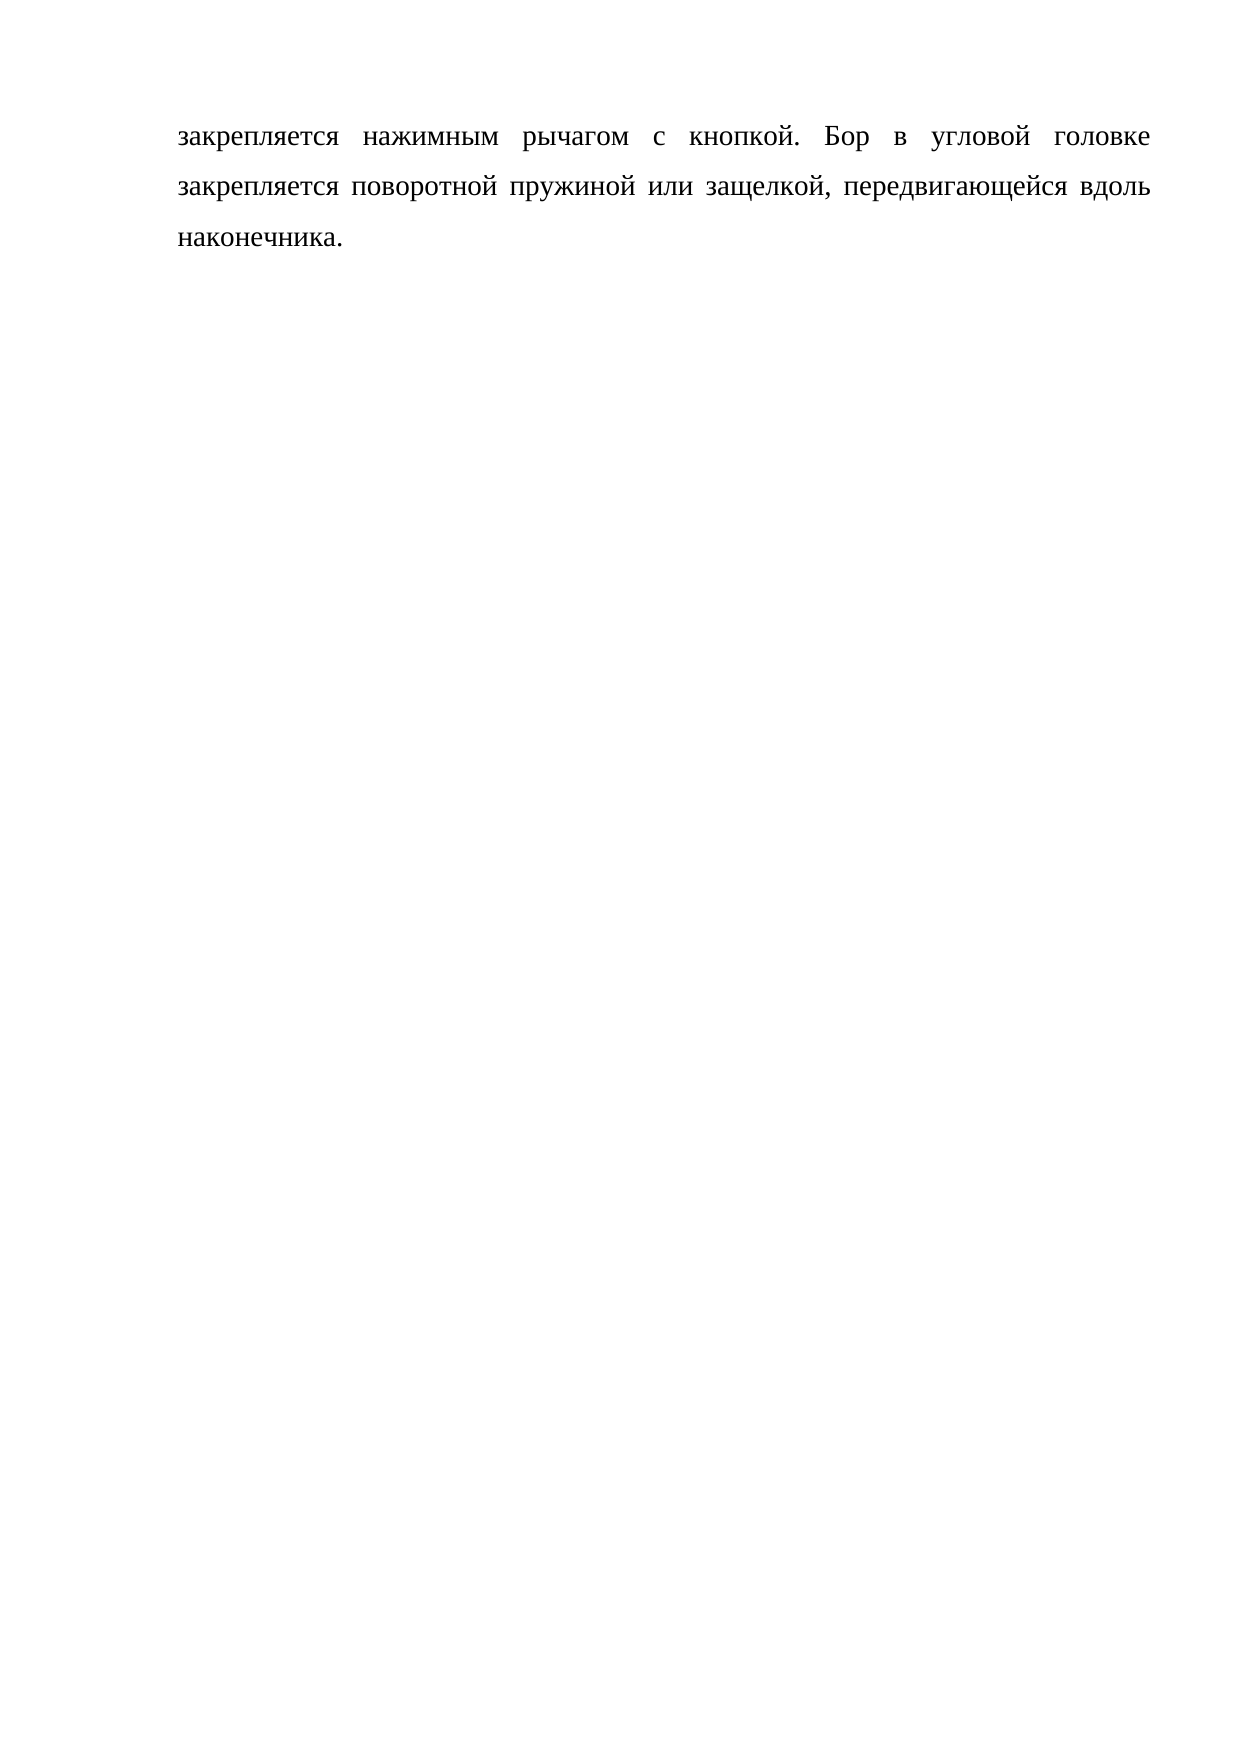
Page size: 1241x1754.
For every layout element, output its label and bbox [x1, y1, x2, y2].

text [177, 118, 1152, 252]
